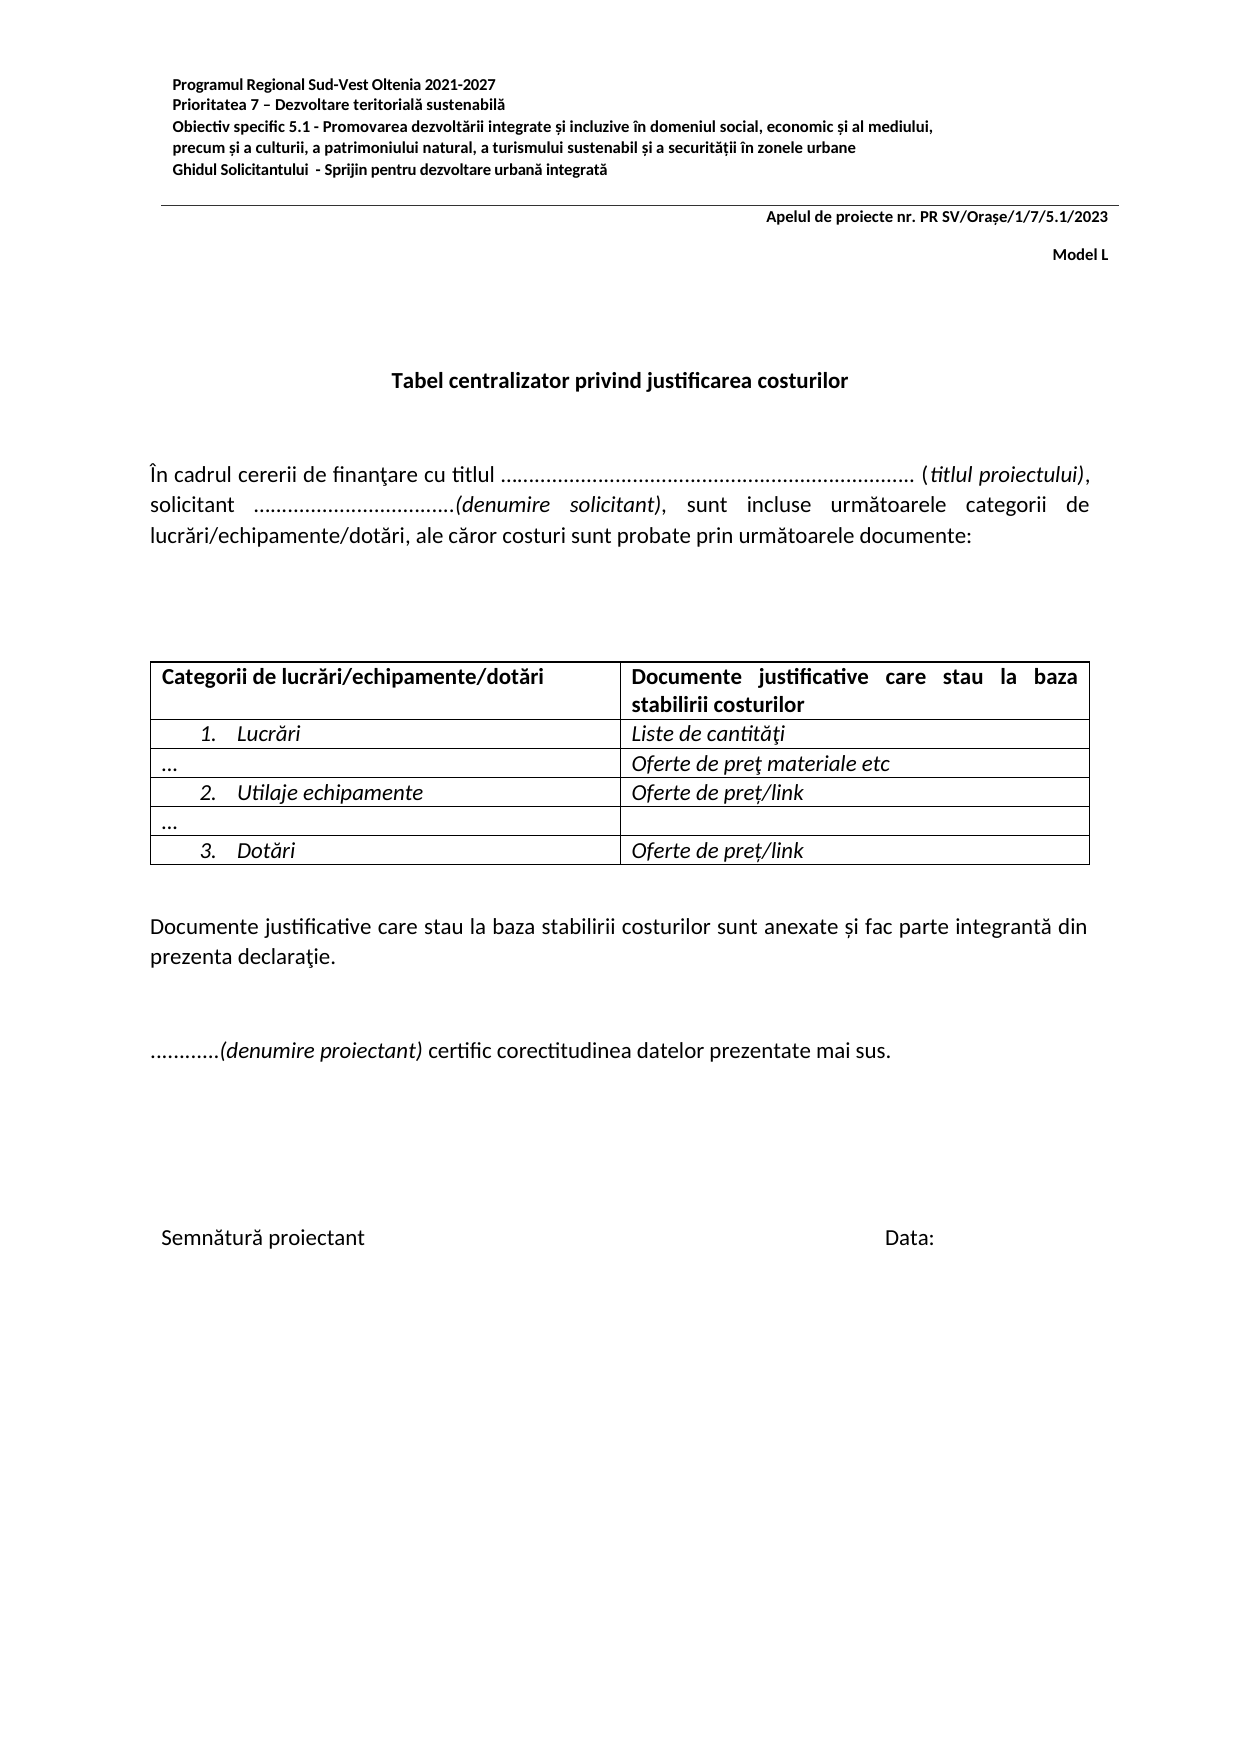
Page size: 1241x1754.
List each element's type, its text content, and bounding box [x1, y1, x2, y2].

text Documente justificative care stau la baza stabilirii costurilor sunt anexate și fac parte integrantă din prezenta declaraţie. [150, 912, 1090, 970]
table_cell Liste de cantităţi [621, 720, 1089, 748]
table_cell Utilaje echipamente [151, 778, 620, 806]
text În cadrul cererii de finanţare cu titlul …..................................................................... (titlul proiectului), solicitant …................................(denumire solicitant), sunt incluse următoarele categorii de lucrări/echipamente/dotări, ale căror costuri sunt probate prin următoarele documente: [150, 460, 1090, 549]
table_cell Oferte de preţ materiale etc [621, 749, 1089, 777]
table_cell Oferte de preț/link [621, 778, 1089, 806]
table_header Documente justificative care stau la baza stabilirii costurilor [621, 663, 1089, 718]
text Tabel centralizator privind justificarea costurilor [150, 367, 1090, 395]
table_cell Lucrări [151, 720, 620, 748]
table_cell [621, 807, 1089, 835]
table_header Categorii de lucrări/echipamente/dotări [151, 663, 620, 718]
table_header Data: [621, 1223, 1090, 1279]
table_cell … [151, 807, 620, 835]
table_cell … [151, 749, 620, 777]
table_cell Oferte de preț/link [621, 836, 1089, 864]
table_cell Dotări [151, 836, 620, 864]
table_header Semnătură proiectant [150, 1223, 621, 1279]
text ............(denumire proiectant) certific corectitudinea datelor prezentate mai sus. [150, 1036, 1090, 1064]
